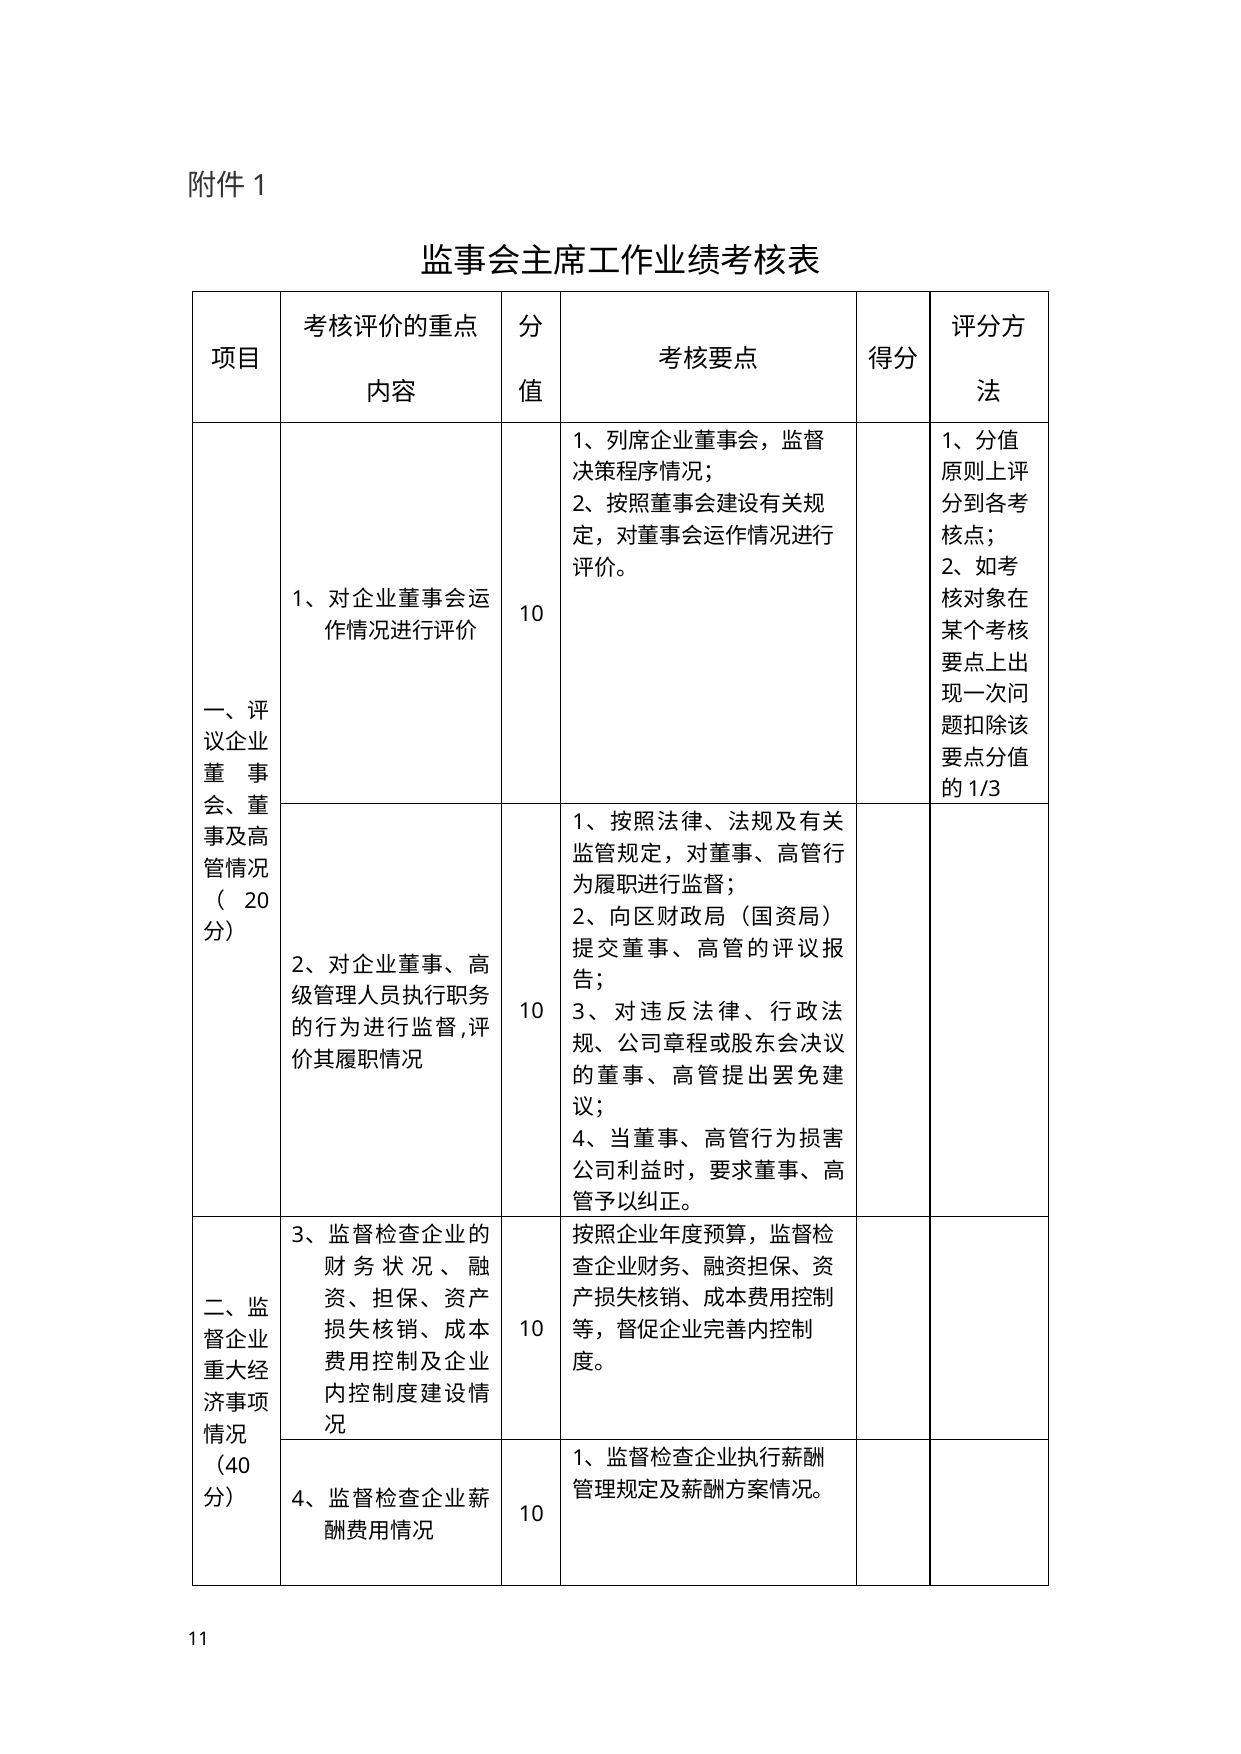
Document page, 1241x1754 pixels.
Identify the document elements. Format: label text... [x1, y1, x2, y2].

table_header 项目 [193, 292, 280, 422]
table_cell [857, 1217, 929, 1439]
table_cell 10 [502, 1217, 560, 1439]
table_cell 按照企业年度预算，监督检查企业财务、融资担保、资产损失核销、成本费用控制等，督促企业完善内控制度。 [561, 1217, 856, 1439]
table_cell 4、监督检查企业薪酬费用情况 [281, 1440, 501, 1585]
table_cell 10 [502, 423, 560, 803]
table_header 考核要点 [561, 292, 856, 422]
table_cell 一、评议企业董事会、董事及高管情况 （20分） [193, 423, 280, 1216]
table_cell 1、对企业董事会运作情况进行评价 [281, 423, 501, 803]
table_cell 二、监督企业重大经济事项情况 （40分） [193, 1217, 280, 1585]
text 监事会主席工作业绩考核表 [187, 226, 1053, 291]
table_cell [857, 804, 929, 1216]
table_cell [931, 1217, 1048, 1439]
table_cell [931, 1440, 1048, 1585]
table_cell 1、分值原则上评分到各考核点；2、如考核对象在某个考核要点上出现一次问题扣除该要点分值的1/3 [931, 423, 1048, 803]
table_cell [857, 423, 929, 803]
table_header 考核评价的重点内容 [281, 292, 501, 422]
table_cell 10 [502, 1440, 560, 1585]
table_cell 1、监督检查企业执行薪酬管理规定及薪酬方案情况。 [561, 1440, 856, 1585]
table_header 评分方法 [931, 292, 1048, 422]
text 附件1 [187, 162, 1053, 204]
table_cell 1、按照法律、法规及有关监管规定，对董事、高管行为履职进行监督； 2、向区财政局（国资局）提交董事、高管的评议报告； 3、对违反法律、行政法规、公司章程或股东会决议的董事、高管提出罢免建议； 4、当董事、高管行为损害公司利益时，要求董事、高管予以纠正。 [561, 804, 856, 1216]
table_cell [931, 804, 1048, 1216]
table_cell 1、列席企业董事会，监督决策程序情况； 2、按照董事会建设有关规定，对董事会运作情况进行评价。 [561, 423, 856, 803]
table_header 分值 [502, 292, 560, 422]
table_cell 2、对企业董事、高级管理人员执行职务的行为进行监督,评价其履职情况 [281, 804, 501, 1216]
table_cell [857, 1440, 929, 1585]
table_header 得分 [857, 292, 929, 422]
table_cell 10 [502, 804, 560, 1216]
table_cell 3、监督检查企业的财务状况、融资、担保、资产损失核销、成本费用控制及企业内控制度建设情况 [281, 1217, 501, 1439]
